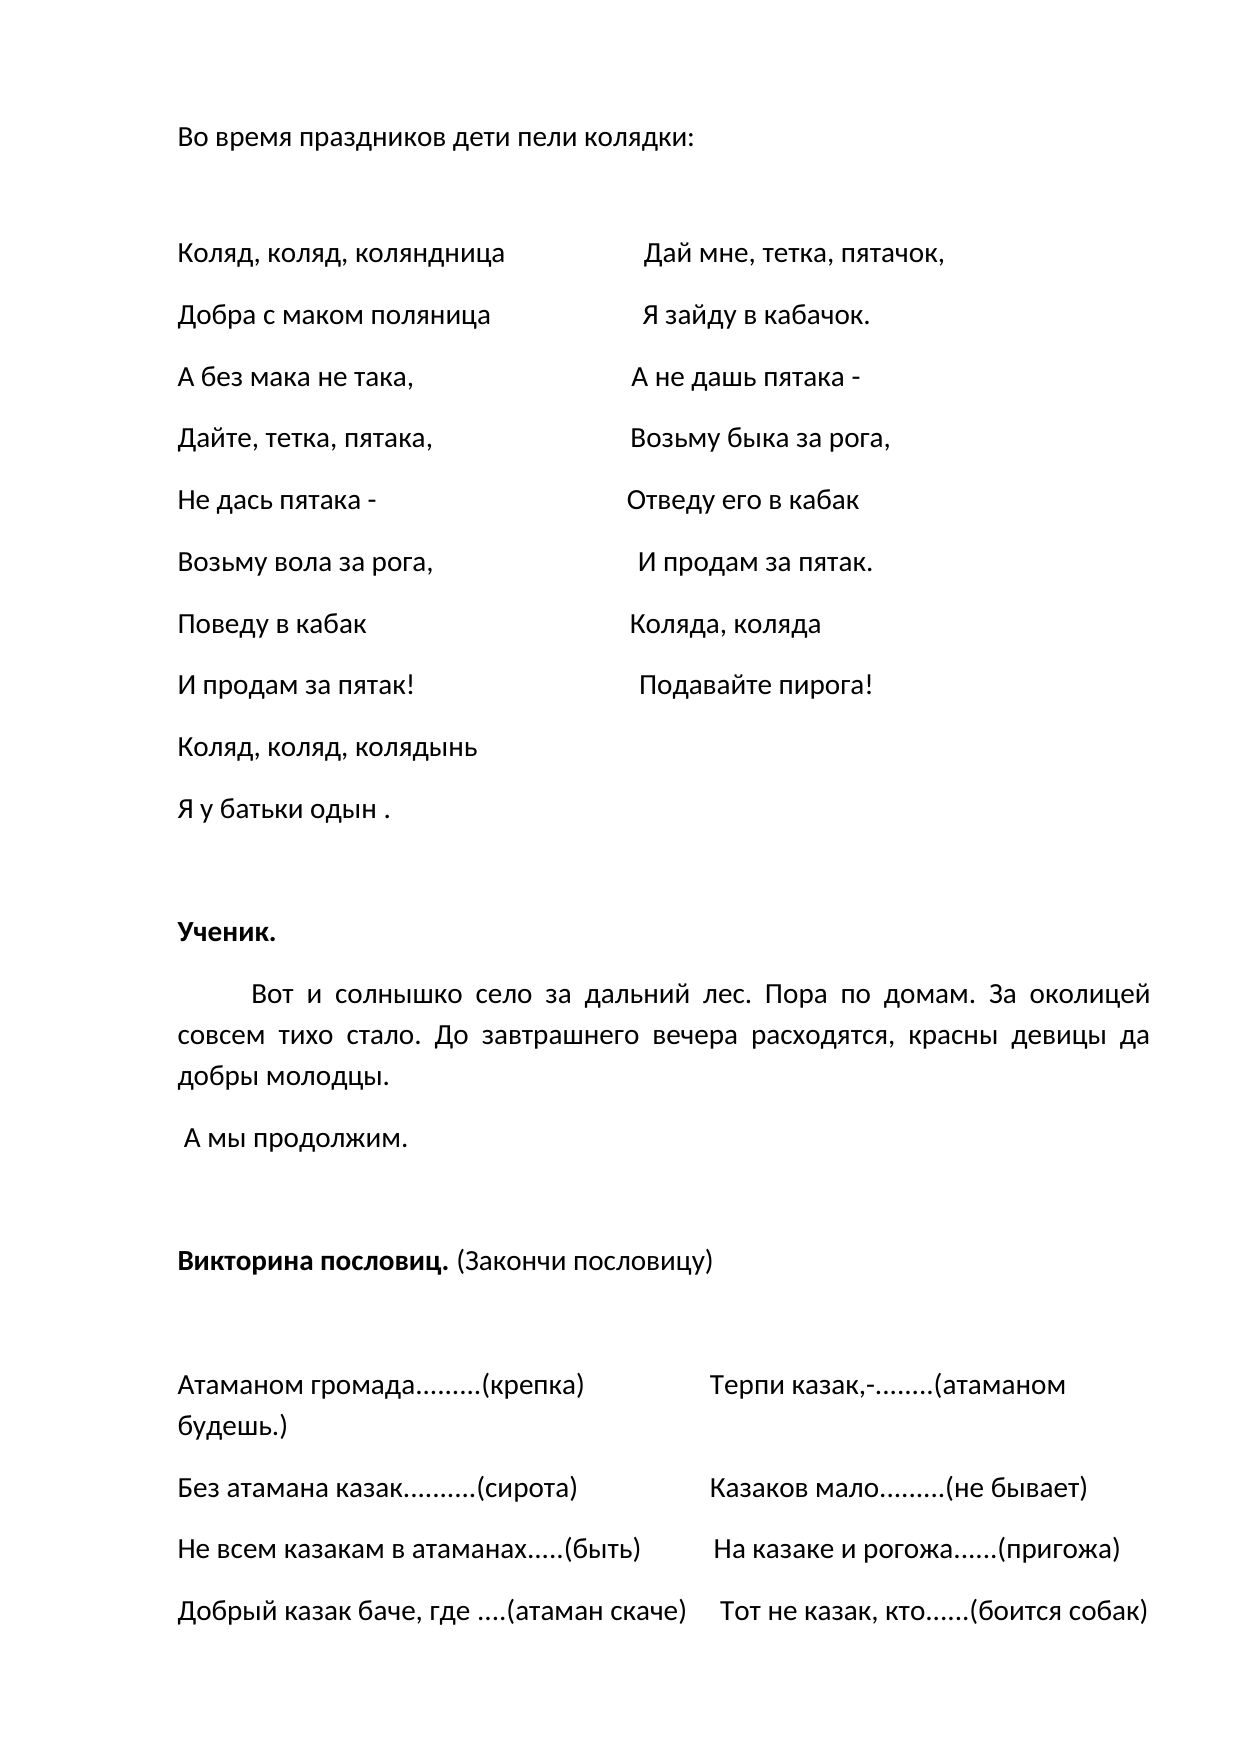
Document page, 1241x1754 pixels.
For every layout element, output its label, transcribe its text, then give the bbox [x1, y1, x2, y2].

text А мы продолжим. [177, 1119, 1152, 1154]
text Коляд, коляд, колядынь [177, 728, 1152, 764]
text Без атамана казак..........(сирота) Казаков мало.........(не бывает) [177, 1469, 1152, 1504]
text Викторина пословиц. (Закончи пословицу) [177, 1242, 1152, 1278]
text Не дась пятака - Отведу его в кабак [177, 481, 1152, 517]
text Во время праздников дети пели колядки: [177, 118, 1152, 154]
text Дайте, тетка, пятака, Возьму быка за рога, [177, 419, 1152, 455]
text И продам за пятак! Подавайте пирога! [177, 666, 1152, 702]
text Добрый казак баче, где ....(атаман скаче) Тот не казак, кто......(боится собак) [177, 1592, 1152, 1628]
text Коляд, коляд, коляндница Дай мне, тетка, пятачок, [177, 234, 1152, 270]
text Добра с маком поляница Я зайду в кабачок. [177, 296, 1152, 331]
text Вот и солнышко село за дальний лес. Пора по домам. За околицей совсем тихо стало. До завтрашнего вечера расходятся, красны девицы да добры молодцы. [177, 975, 1152, 1093]
text Ученик. [177, 913, 1152, 949]
text А без мака не така, А не дашь пятака - [177, 358, 1152, 393]
text Не всем казакам в атаманах.....(быть) На казаке и рогожа......(пригожа) [177, 1531, 1152, 1566]
text Я у батьки одын . [177, 790, 1152, 826]
text Поведу в кабак Коляда, коляда [177, 605, 1152, 640]
text Возьму вола за рога, И продам за пятак. [177, 543, 1152, 578]
text Атаманом громада.........(крепка) Терпи казак,-........(атаманом будешь.) [177, 1366, 1152, 1443]
